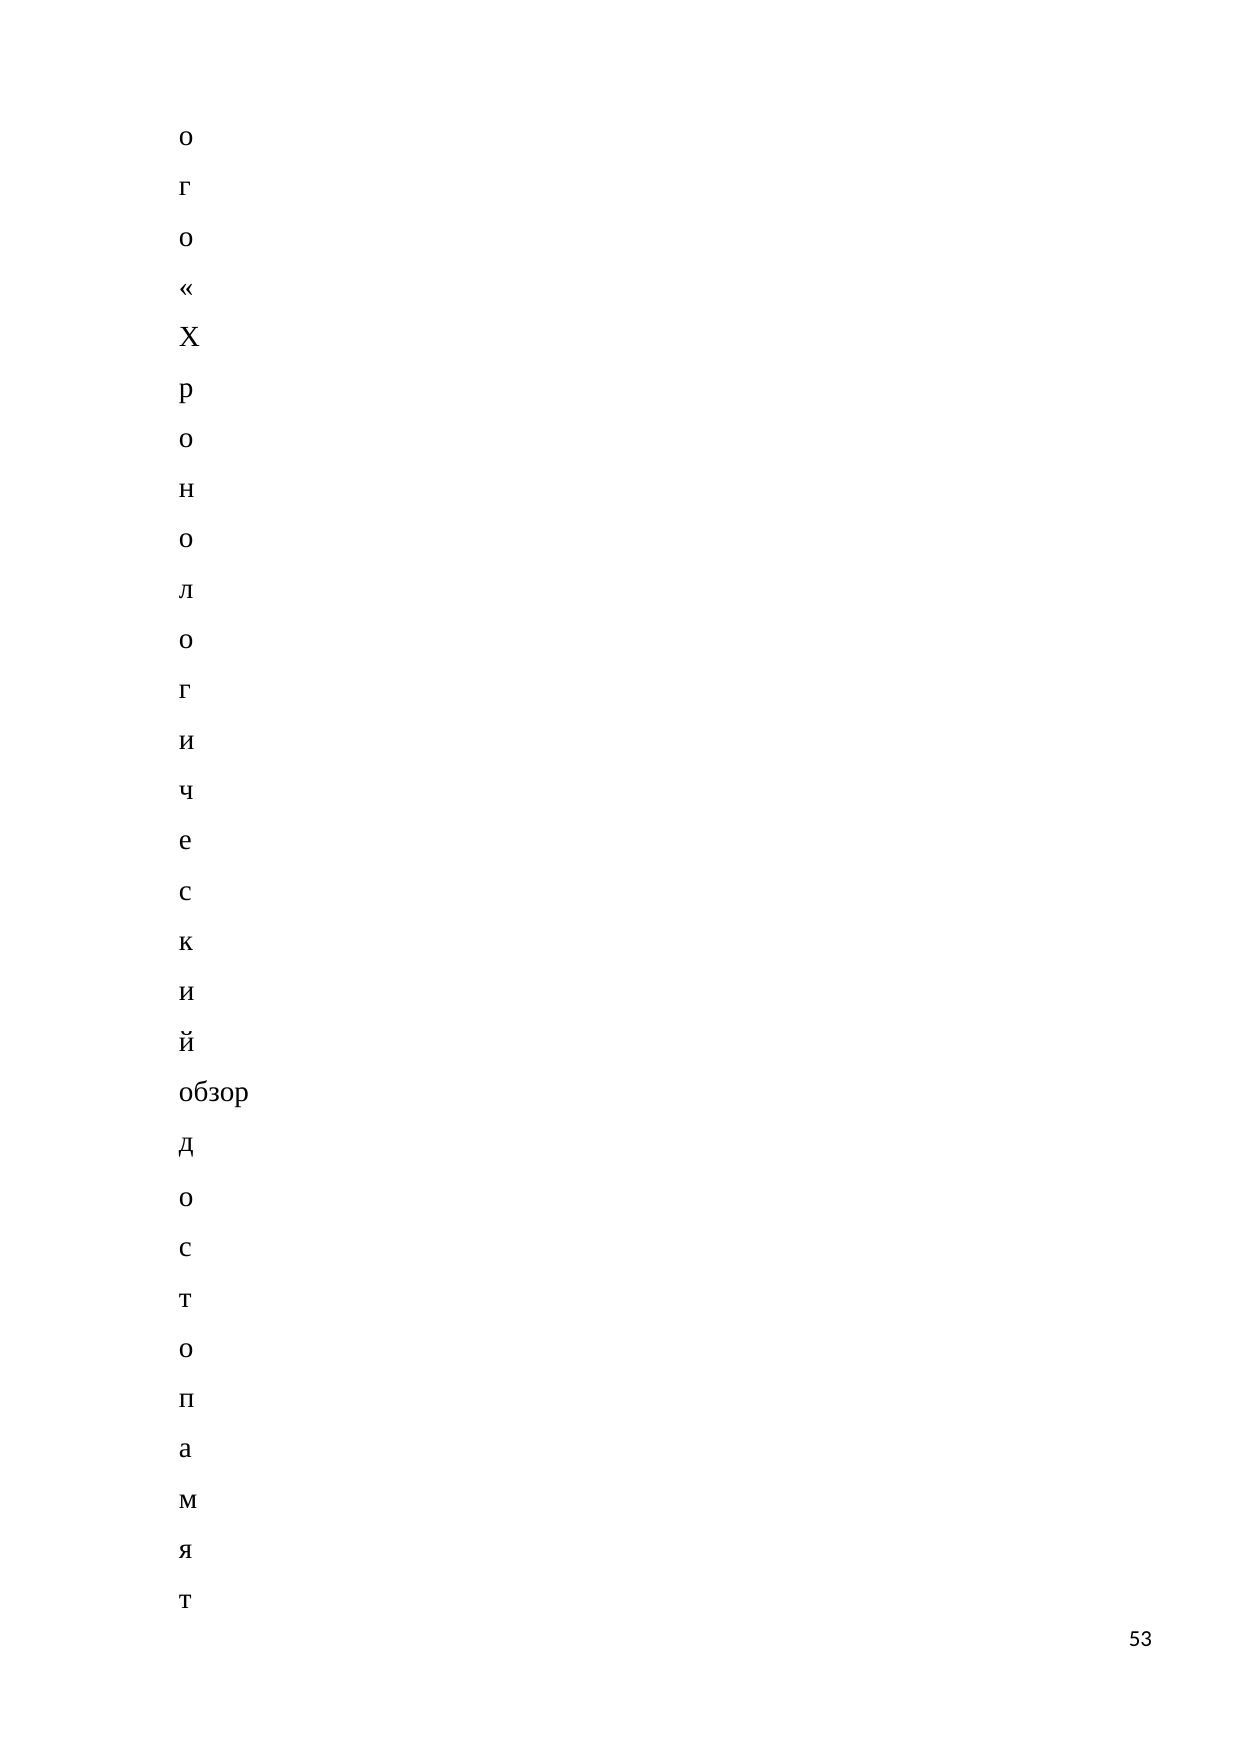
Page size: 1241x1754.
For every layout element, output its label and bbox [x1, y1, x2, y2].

text [179, 118, 1152, 1615]
